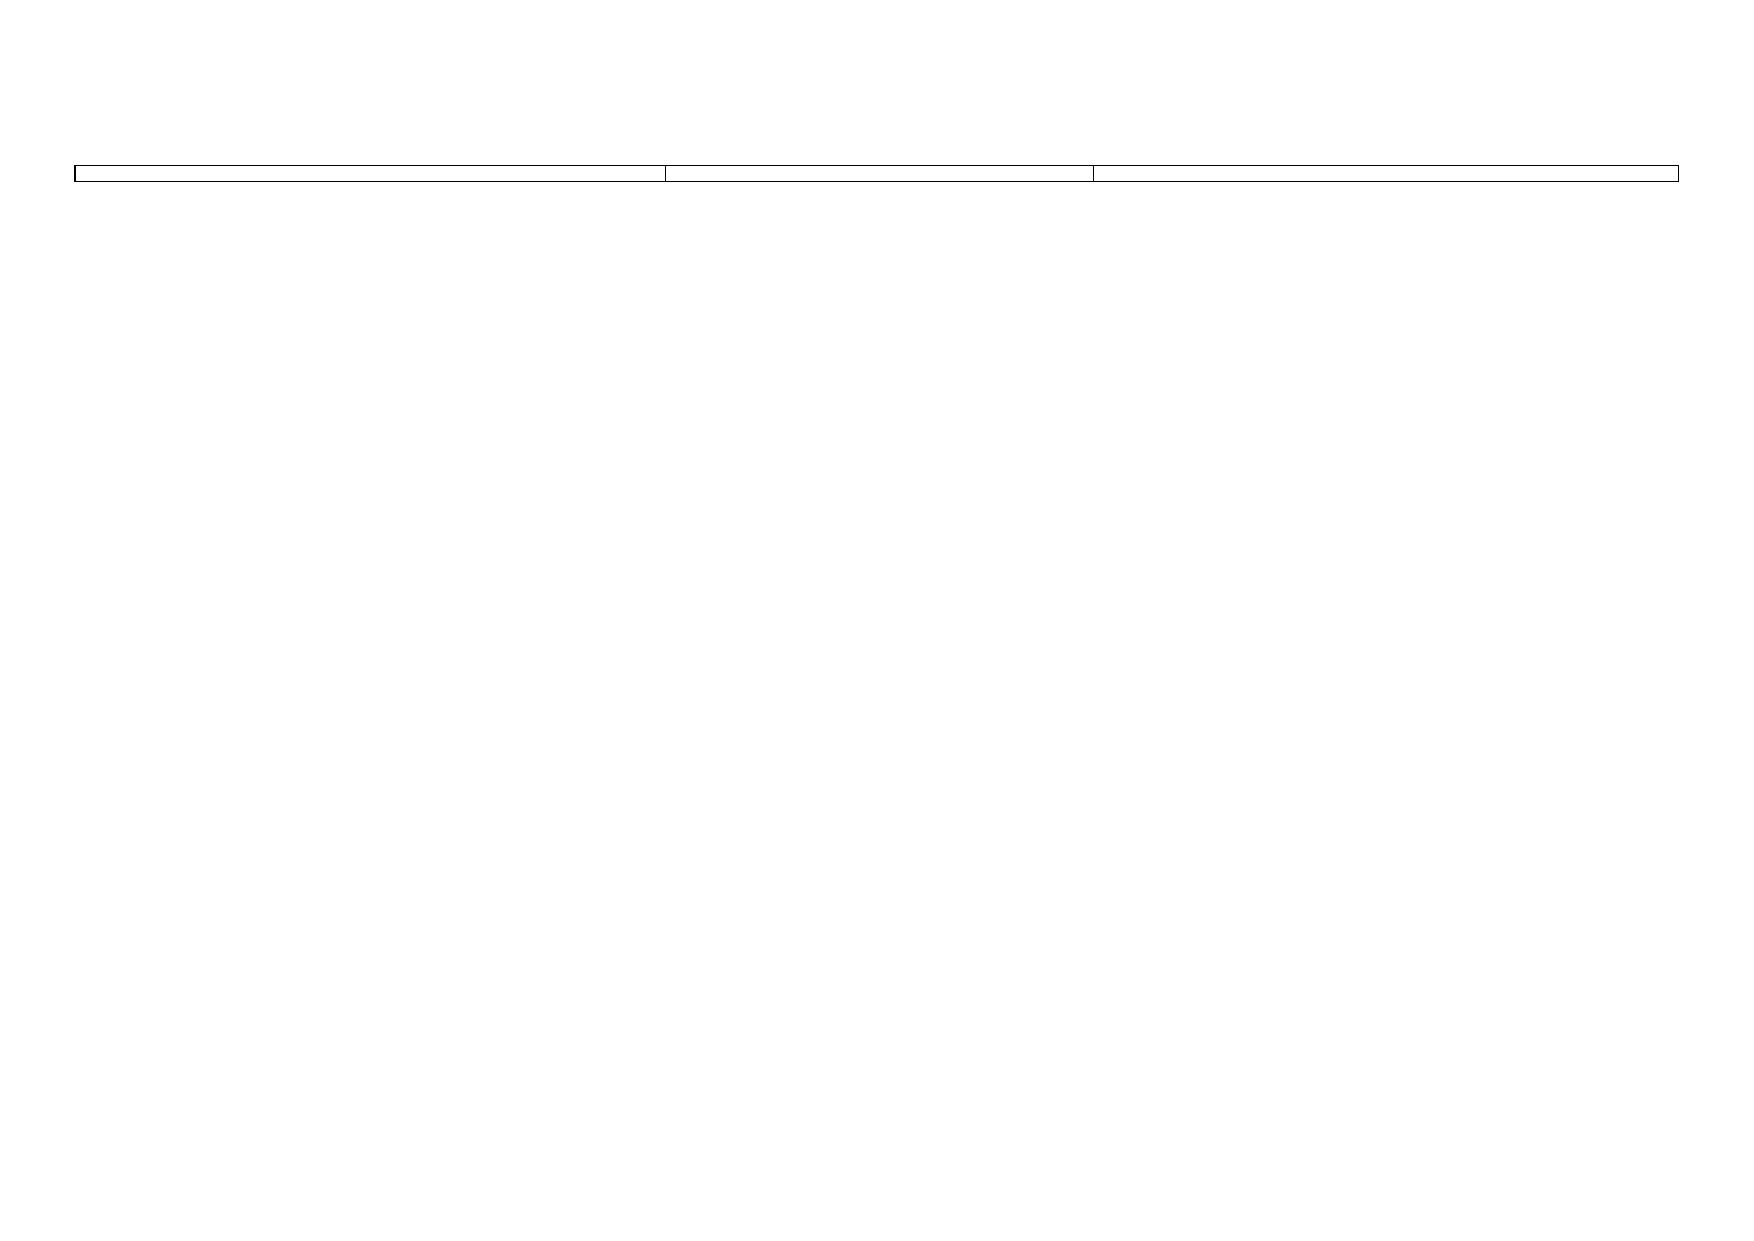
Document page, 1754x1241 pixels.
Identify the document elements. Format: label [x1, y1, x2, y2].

table_cell [666, 166, 1093, 181]
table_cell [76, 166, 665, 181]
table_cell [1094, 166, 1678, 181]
